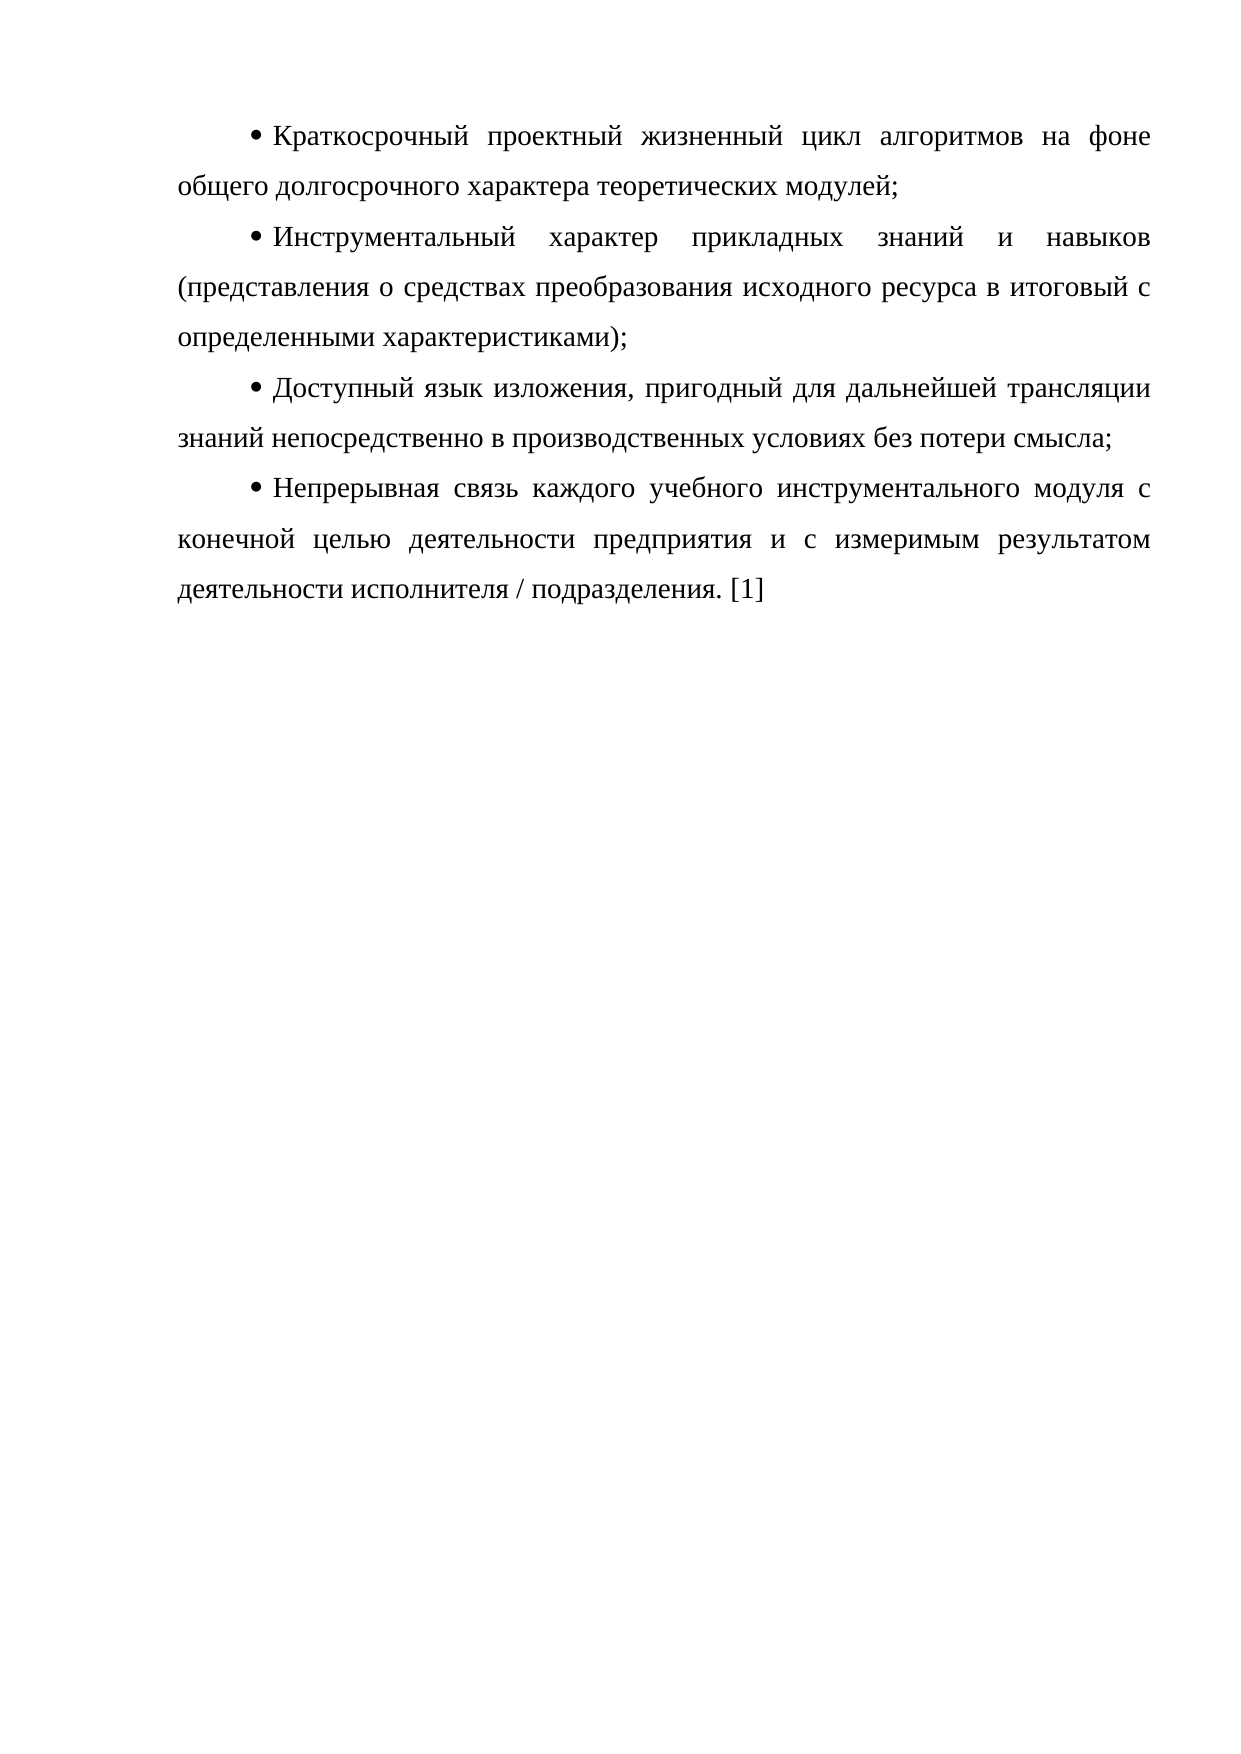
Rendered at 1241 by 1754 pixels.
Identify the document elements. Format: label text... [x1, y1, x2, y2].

list Краткосрочный проектный жизненный цикл алгоритмов на фоне общего долгосрочного характера теоретических модулей; [177, 118, 1152, 202]
list Непрерывная связь каждого учебного инструментального модуля с конечной целью деятельности предприятия и с измеримым результатом деятельности исполнителя / подразделения. [1] [177, 471, 1152, 605]
list Доступный язык изложения, пригодный для дальнейшей трансляции знаний непосредственно в производственных условиях без потери смысла; [177, 370, 1152, 454]
list Инструментальный характер прикладных знаний и навыков (представления о средствах преобразования исходного ресурса в итоговый с определенными характеристиками); [177, 219, 1152, 353]
